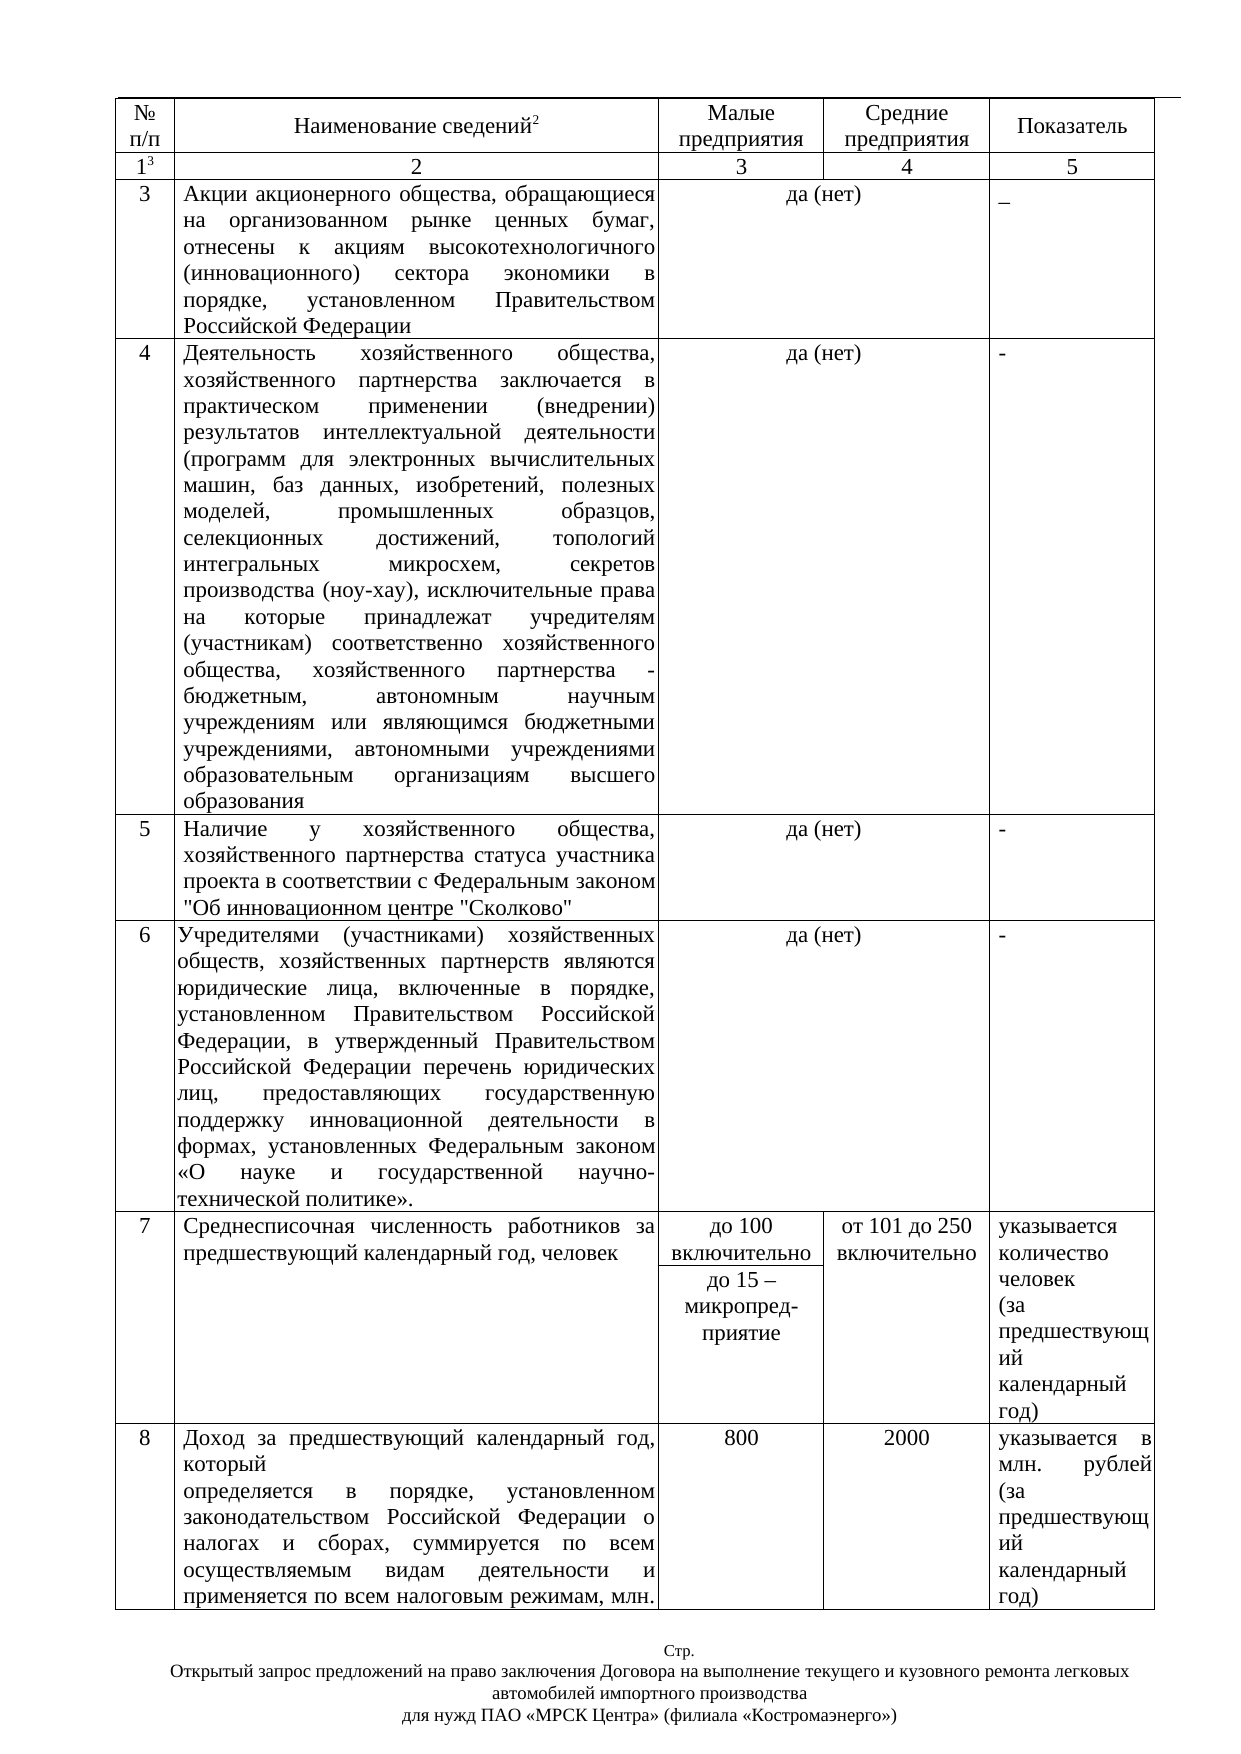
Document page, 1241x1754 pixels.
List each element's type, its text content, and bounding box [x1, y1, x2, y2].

table_cell 800 [659, 1424, 823, 1608]
table_cell да (нет) [659, 180, 989, 338]
table_cell 5 [116, 815, 174, 920]
table_cell - [990, 339, 1154, 814]
table_header Малые предприятия [659, 99, 823, 152]
table_cell до 100 включительно [659, 1212, 823, 1265]
table_cell Акции акционерного общества, обращающиеся на организованном рынке ценных бумаг, отнесены к акциям высокотехнологичного (инновационного) сектора экономики в порядке, установленном Правительством Российской Федерации [175, 180, 658, 338]
table_cell да (нет) [659, 815, 989, 920]
table_cell Учредителями (участниками) хозяйственных обществ, хозяйственных партнерств являются юридические лица, включенные в порядке, установленном Правительством Российской Федерации, в утвержденный Правительством Российской Федерации перечень юридических лиц, предоставляющих государственную поддержку инновационной деятельности в формах, установленных Федеральным законом «О науке и государственной научно-технической политике». [175, 921, 658, 1211]
table_cell Деятельность хозяйственного общества, хозяйственного партнерства заключается в практическом применении (внедрении) результатов интеллектуальной деятельности (программ для электронных вычислительных машин, баз данных, изобретений, полезных моделей, промышленных образцов, селекционных достижений, топологий интегральных микросхем, секретов производства (ноу-хау), исключительные права на которые принадлежат учредителям (участникам) соответственно хозяйственного общества, хозяйственного партнерства - бюджетным, автономным научным учреждениям или являющимся бюджетными учреждениями, автономными учреждениями образовательным организациям высшего образования [175, 339, 658, 814]
table_cell до 15 – микропредприятие [659, 1266, 823, 1423]
table_header Средние предприятия [824, 99, 989, 152]
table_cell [175, 1424, 658, 1608]
table_cell 2000 [824, 1424, 989, 1608]
table_cell 3 [659, 153, 823, 179]
table_header Наименование сведений2 [175, 99, 658, 152]
table_cell 5 [990, 153, 1154, 179]
table_cell 7 [116, 1212, 174, 1423]
table_cell 8 [116, 1424, 174, 1608]
table_cell Среднесписочная численность работников за предшествующий календарный год, человек [175, 1212, 658, 1423]
table_cell от 101 до 250 включительно [824, 1212, 989, 1423]
table_cell 3 [116, 180, 174, 338]
table_cell _ [990, 180, 1154, 338]
table_cell да (нет) [659, 339, 989, 814]
table_cell указывается в млн. рублей (за предшествующий календарный год) [990, 1424, 1154, 1608]
table_cell 13 [116, 153, 174, 179]
table_header № п/п [116, 99, 174, 152]
table_cell 2 [175, 153, 658, 179]
table_cell 6 [116, 921, 174, 1211]
table_cell да (нет) [659, 921, 989, 1211]
table_cell - [990, 921, 1154, 1211]
table_cell Наличие у хозяйственного общества, хозяйственного партнерства статуса участника проекта в соответствии с Федеральным законом "Об инновационном центре "Сколково" [175, 815, 658, 920]
table_cell - [990, 815, 1154, 920]
table_header Показатель [990, 99, 1154, 152]
table_cell указывается количество человек (за предшествующий календарный год) [990, 1212, 1154, 1423]
table_cell 4 [116, 339, 174, 814]
table_cell 4 [824, 153, 989, 179]
